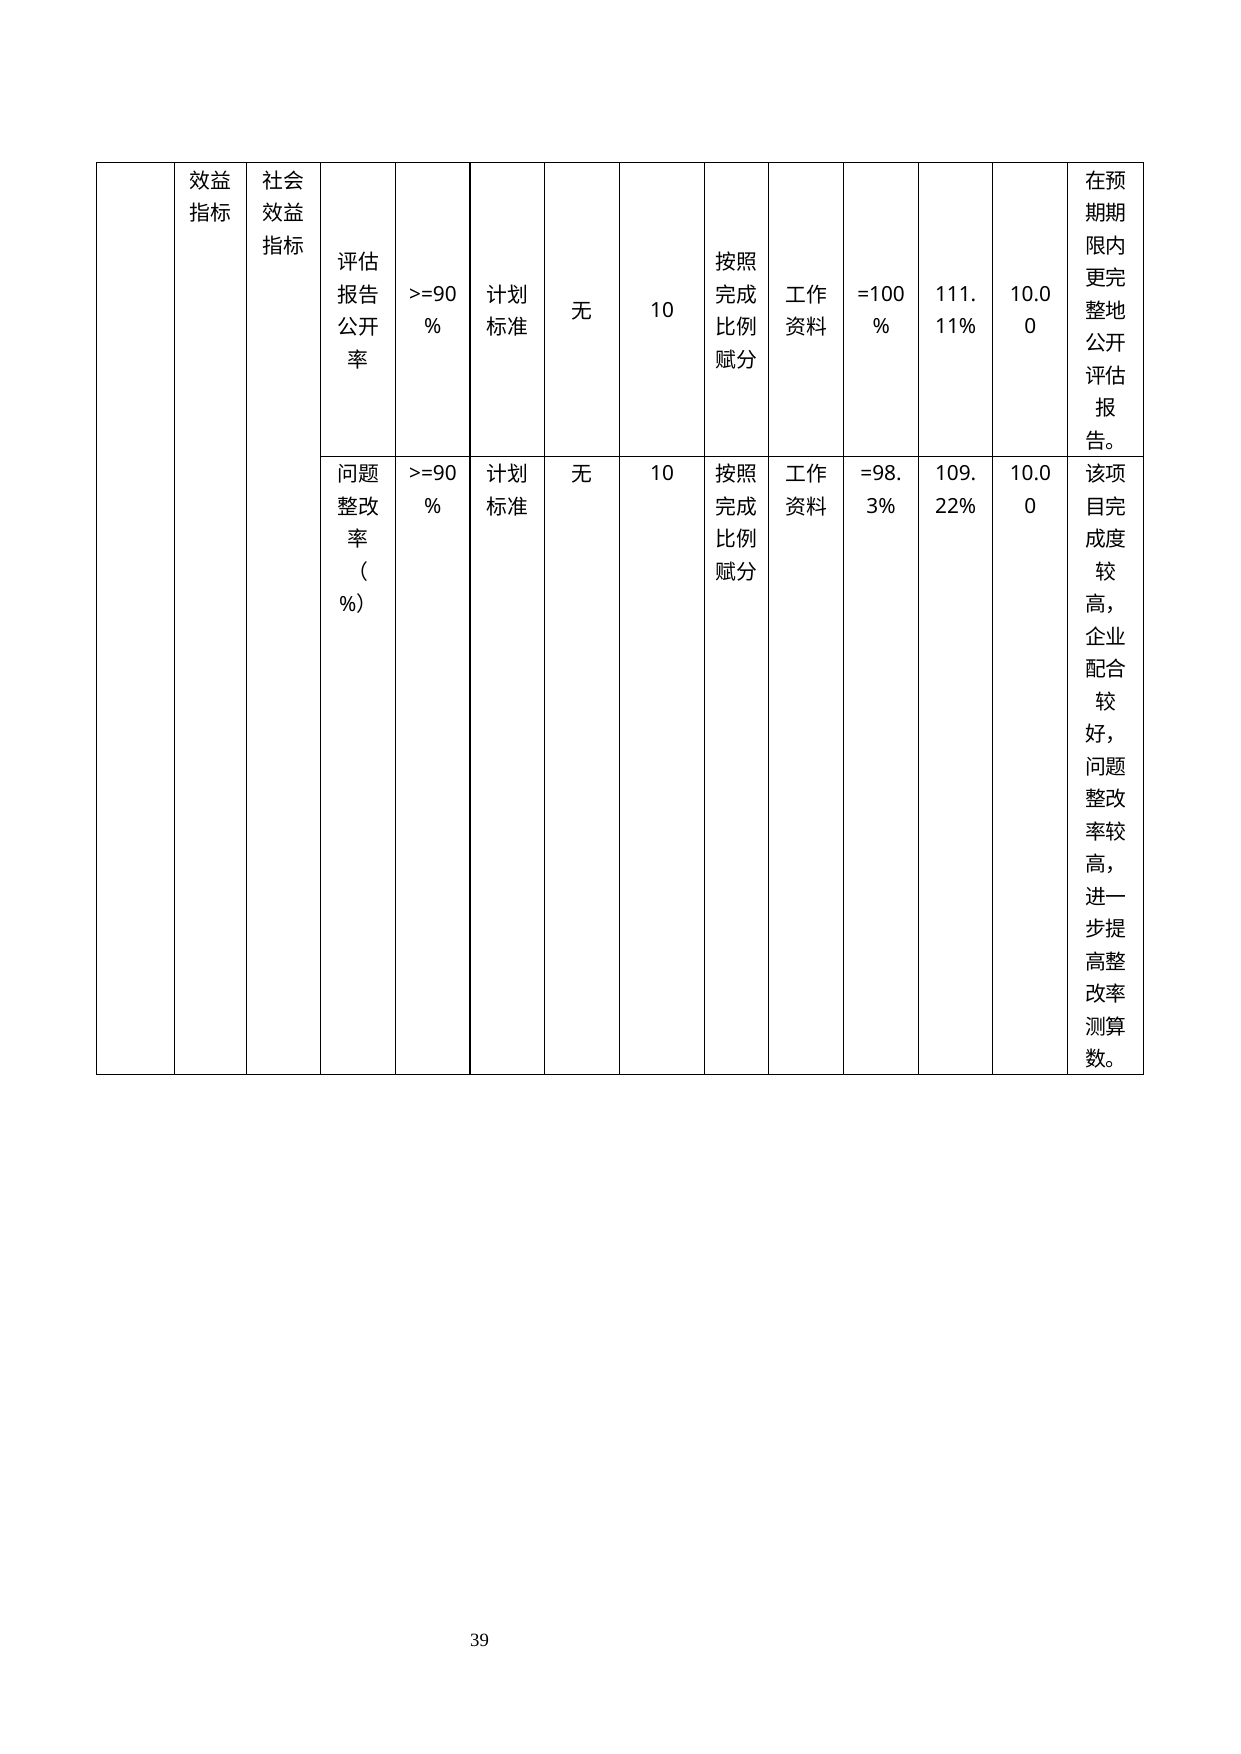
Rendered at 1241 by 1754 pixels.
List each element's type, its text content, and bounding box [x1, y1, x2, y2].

table_cell 效益指标 [175, 163, 246, 1074]
table_cell >=90% [396, 457, 469, 1074]
table_cell 社会效益指标 [247, 163, 320, 1074]
table_cell =98.3% [844, 457, 918, 1074]
table_cell 按照完成比例赋分 [705, 163, 768, 456]
table_cell 计划标准 [471, 457, 544, 1074]
table_cell 111.11% [919, 163, 992, 456]
table_cell 10 [620, 457, 704, 1074]
table_cell 评估报告公开率 [321, 163, 395, 456]
table_cell 无 [545, 163, 619, 456]
table_cell 该项目完成度较高，企业配合较好，问题整改率较高，进一步提高整改率测算数。 [1068, 457, 1143, 1074]
table_cell 工作资料 [769, 457, 843, 1074]
table_cell 在预期期限内更完整地公开评估报告。 [1068, 163, 1143, 456]
table_cell 计划标准 [471, 163, 544, 456]
table_cell =100% [844, 163, 918, 456]
table_cell 按照完成比例赋分 [705, 457, 768, 1074]
table_cell >=90% [396, 163, 469, 456]
table_cell 10.00 [993, 163, 1067, 456]
table_cell 问题整改率（%） [321, 457, 395, 1074]
table_cell 工作资料 [769, 163, 843, 456]
table_cell 无 [545, 457, 619, 1074]
table_cell 10.00 [993, 457, 1067, 1074]
table_cell 10 [620, 163, 704, 456]
table_cell 109.22% [919, 457, 992, 1074]
